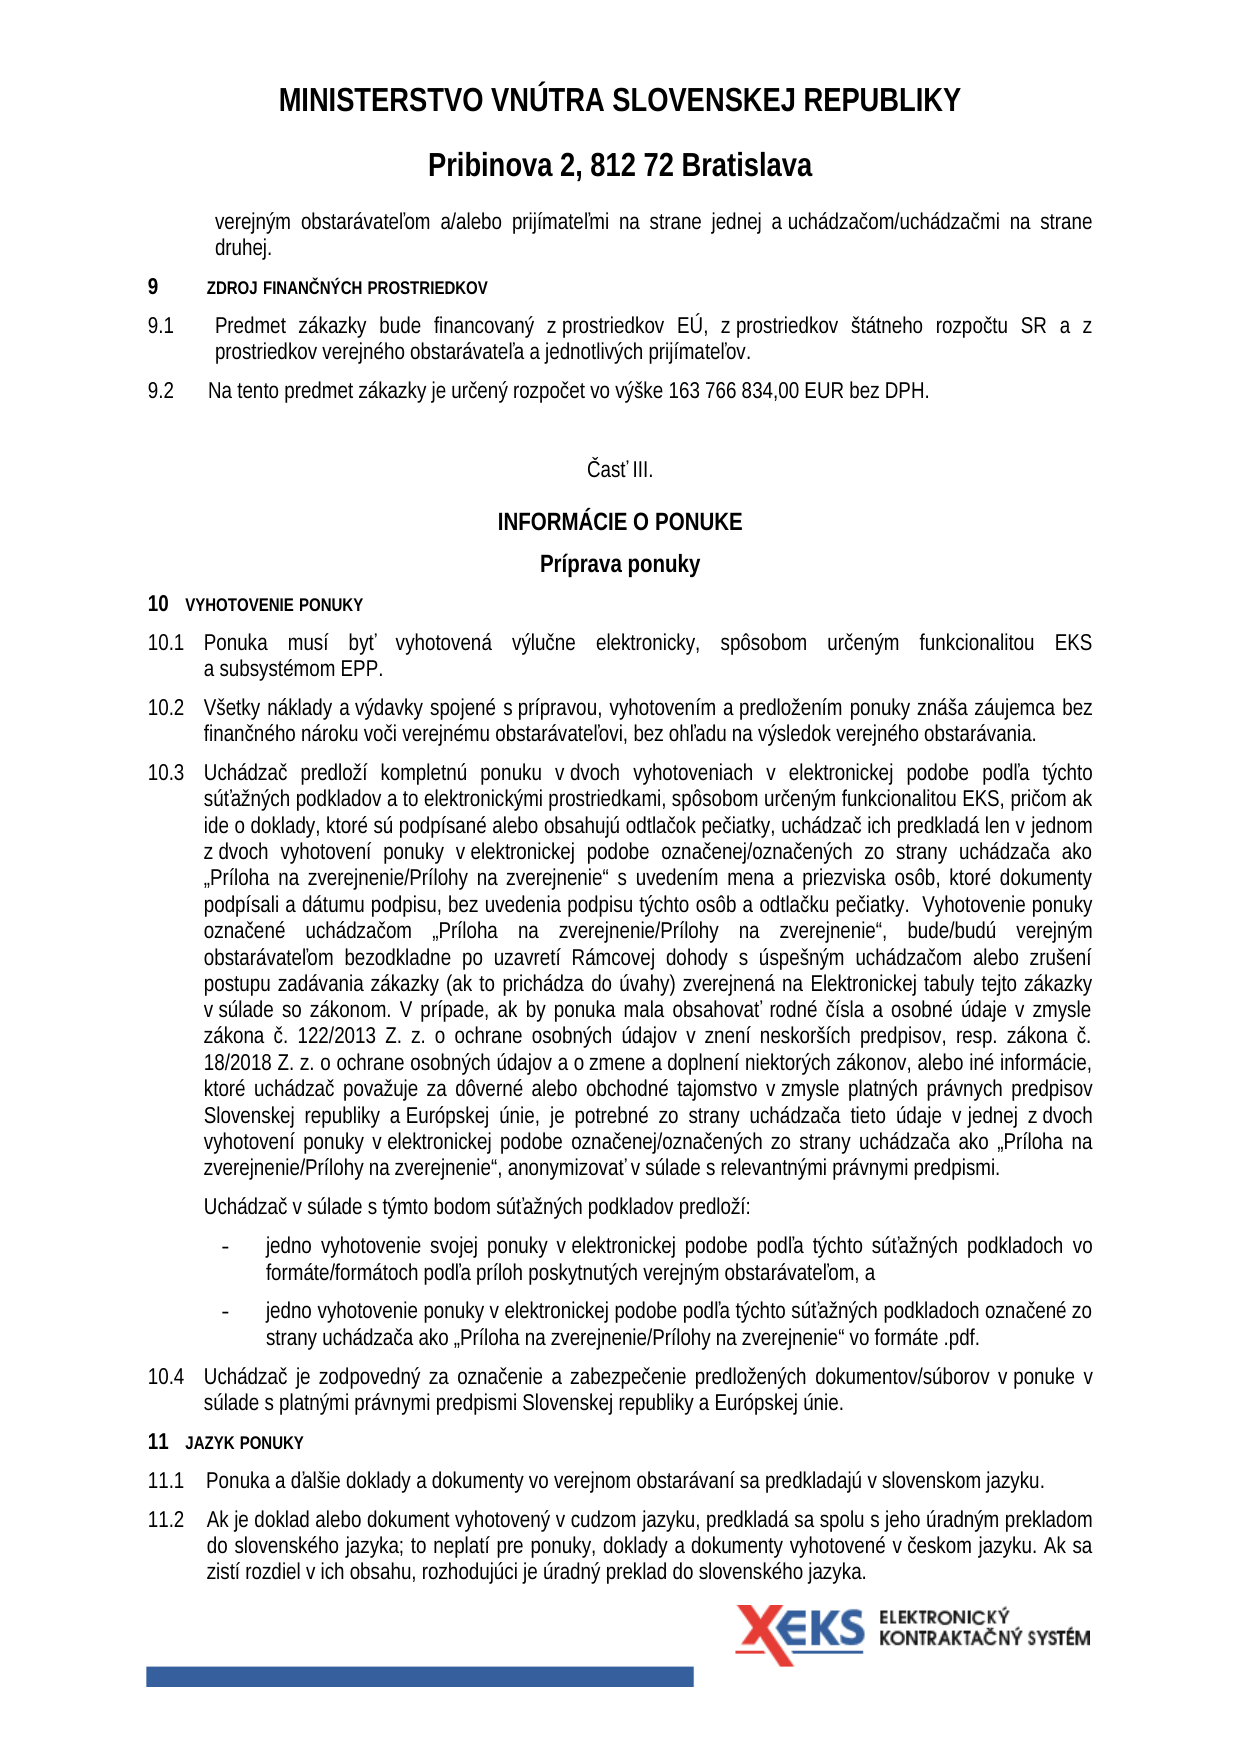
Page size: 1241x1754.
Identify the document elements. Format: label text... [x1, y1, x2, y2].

list Predmet zákazky bude financovaný z prostriedkov EÚ, z prostriedkov štátneho rozpočtu SR a z prostriedkov verejného obstarávateľa a jednotlivých prijímateľov. [148, 312, 1093, 364]
list Ponuka a ďalšie doklady a dokumenty vo verejnom obstarávaní sa predkladajú v slovenskom jazyku. [148, 1467, 1093, 1493]
list Všetky náklady a výdavky spojené s prípravou, vyhotovením a predložením ponuky znáša záujemca bez finančného nároku voči verejnému obstarávateľovi, bez ohľadu na výsledok verejného obstarávania. [148, 694, 1093, 746]
text Uchádzač v súlade s týmto bodom súťažných podkladov predloží: [204, 1193, 1093, 1219]
list Ak je doklad alebo dokument vyhotovený v cudzom jazyku, predkladá sa spolu s jeho úradným prekladom do slovenského jazyka; to neplatí pre ponuky, doklady a dokumenty vyhotovené v českom jazyku. Ak sa zistí rozdiel v ich obsahu, rozhodujúci je úradný preklad do slovenského jazyka. [148, 1506, 1093, 1584]
list jedno vyhotovenie svojej ponuky v elektronickej podobe podľa týchto súťažných podkladoch vo formáte/formátoch podľa príloh poskytnutých verejným obstarávateľom, a [221, 1232, 1093, 1285]
list Príprava ponuky [148, 548, 1093, 577]
list Ponuka musí byť vyhotovená výlučne elektronicky, spôsobom určeným funkcionalitou EKS a subsystémom EPP. [148, 628, 1093, 681]
list zdroj finančných prostriedkov [148, 273, 1093, 299]
list jazyk ponuky [148, 1428, 1093, 1454]
list Uchádzač je zodpovedný za označenie a zabezpečenie predložených dokumentov/súborov v ponuke v súlade s platnými právnymi predpismi Slovenskej republiky a Európskej únie. [148, 1363, 1093, 1415]
list Uchádzač predloží kompletnú ponuku v dvoch vyhotoveniach v elektronickej podobe podľa týchto súťažných podkladov a to elektronickými prostriedkami, spôsobom určeným funkcionalitou EKS, pričom ak ide o doklady, ktoré sú podpísané alebo obsahujú odtlačok pečiatky, uchádzač ich predkladá len v jednom z dvoch vyhotovení ponuky v elektronickej podobe označenej/označených zo strany uchádzača ako „Príloha na zverejnenie/Prílohy na zverejnenie“ s uvedením mena a priezviska osôb, ktoré dokumenty podpísali a dátumu podpisu, bez uvedenia podpisu týchto osôb a odtlačku pečiatky. Vyhotovenie ponuky označené uchádzačom „Príloha na zverejnenie/Prílohy na zverejnenie“, bude/budú verejným obstarávateľom bezodkladne po uzavretí Rámcovej dohody s úspešným uchádzačom alebo zrušení postupu zadávania zákazky (ak to prichádza do úvahy) zverejnená na Elektronickej tabuly tejto zákazky v súlade so zákonom. V prípade, ak by ponuka mala obsahovať rodné čísla a osobné údaje v zmysle zákona č. 122/2013 Z. z. o ochrane osobných údajov v znení neskorších predpisov, resp. zákona č. 18/2018 Z. z. o ochrane osobných údajov a o zmene a doplnení niektorých zákonov, alebo iné informácie, ktoré uchádzač považuje za dôverné alebo obchodné tajomstvo v zmysle platných právnych predpisov Slovenskej republiky a Európskej únie, je potrebné zo strany uchádzača tieto údaje v jednej z dvoch vyhotovení ponuky v elektronickej podobe označenej/označených zo strany uchádzača ako „Príloha na zverejnenie/Prílohy na zverejnenie“, anonymizovať v súlade s relevantnými právnymi predpismi. [148, 759, 1093, 1181]
text INFORMÁCIE O PONUKE [148, 507, 1093, 536]
list jedno vyhotovenie ponuky v elektronickej podobe podľa týchto súťažných podkladoch označené zo strany uchádzača ako „Príloha na zverejnenie/Prílohy na zverejnenie“ vo formáte .pdf. [221, 1297, 1093, 1350]
list Na tento predmet zákazky je určený rozpočet vo výške 163 766 834,00 EUR bez DPH. [148, 377, 1093, 403]
text Časť III. [148, 456, 1093, 483]
list vyhotovenie ponuky [148, 590, 1093, 616]
picture [146, 1605, 1090, 1687]
